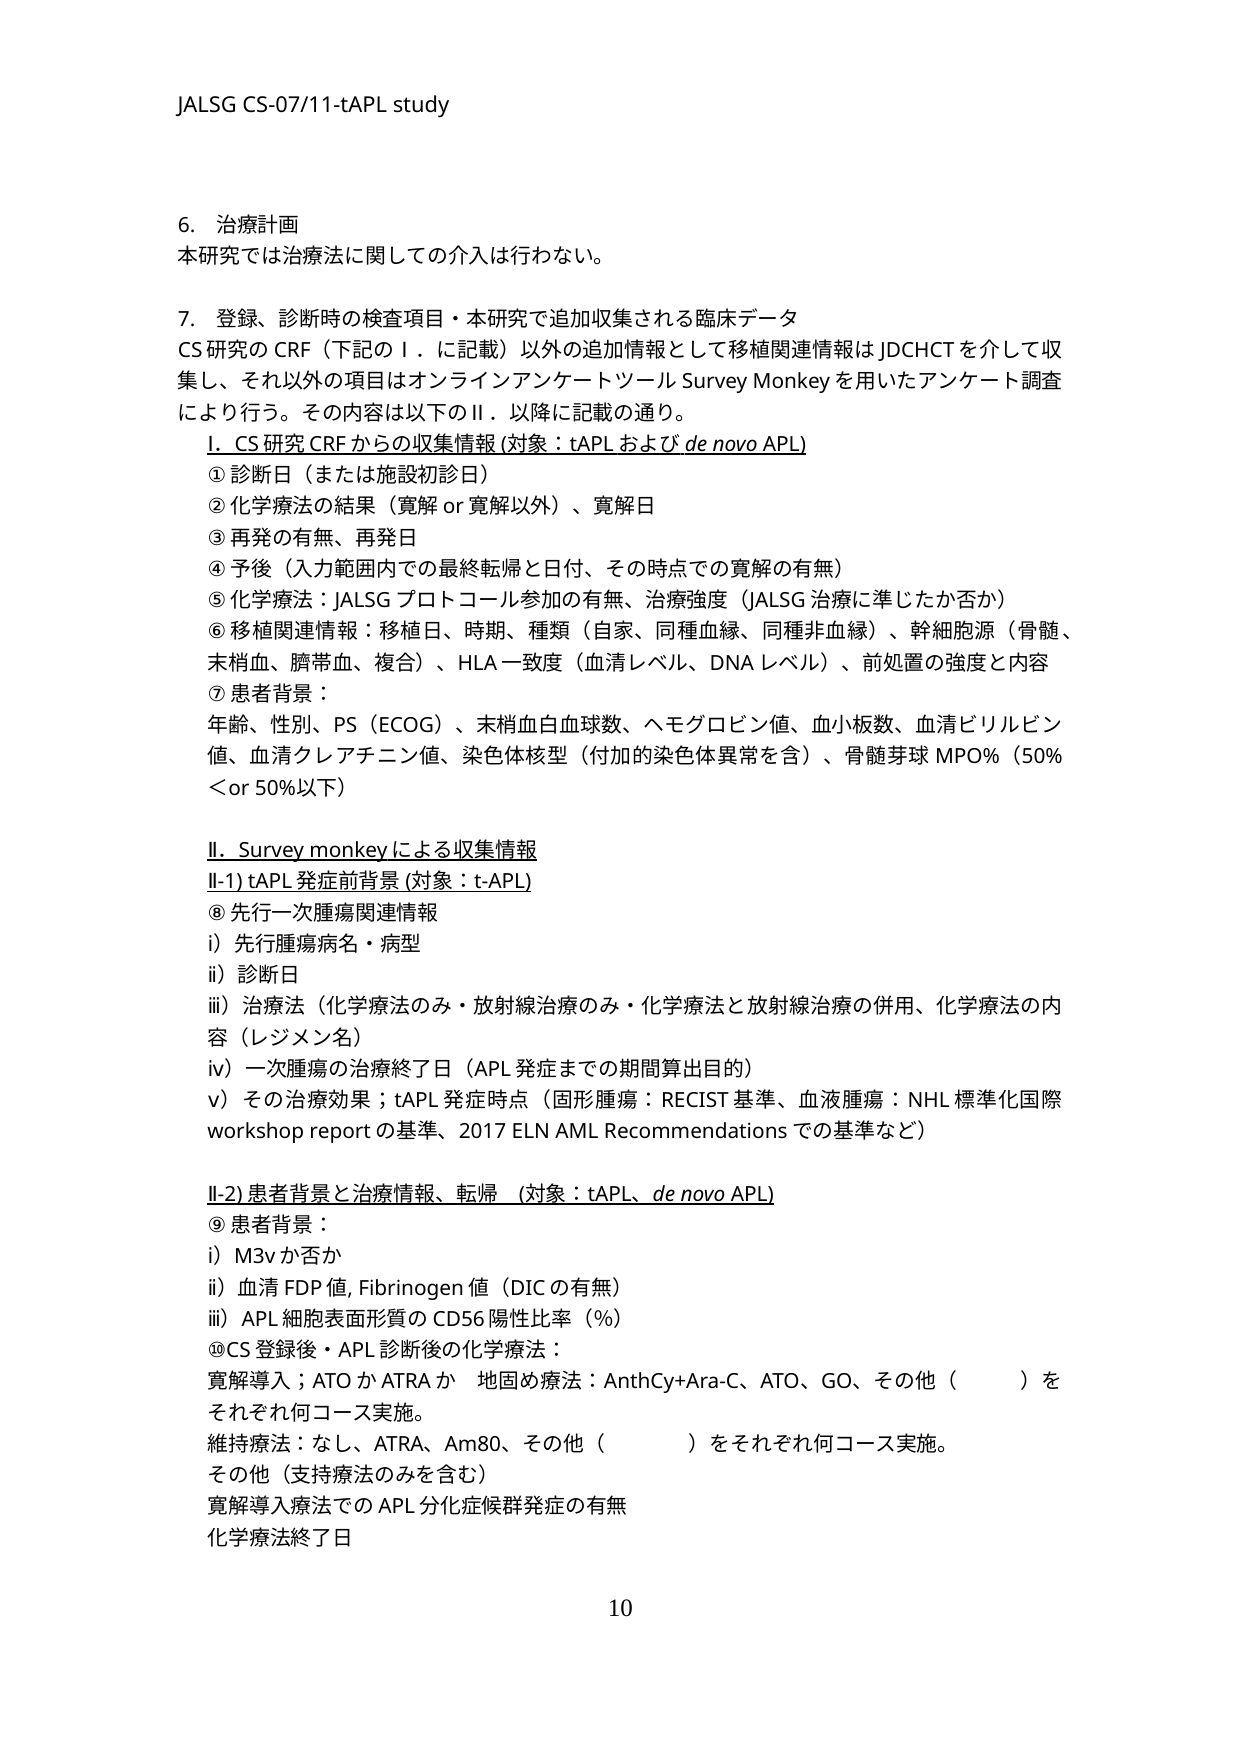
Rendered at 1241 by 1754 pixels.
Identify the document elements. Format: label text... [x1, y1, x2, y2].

text CS研究のCRF（下記のⅠ．に記載）以外の追加情報として移植関連情報はJDCHCTを介して収集し、それ以外の項目はオンラインアンケートツールSurvey Monkeyを用いたアンケート調査により行う。その内容は以下のⅡ．以降に記載の通り。 [178, 333, 1063, 426]
text ⅳ）一次腫瘍の治療終了日（APL発症までの期間算出目的） [207, 1051, 1063, 1083]
text ⑨患者背景： [207, 1208, 1063, 1239]
text ⅰ）先行腫瘍病名・病型 [207, 926, 1063, 958]
text 年齢、性別、PS（ECOG）、末梢血白血球数、ヘモグロビン値、血小板数、血清ビリルビン値、血清クレアチニン値、染色体核型（付加的染色体異常を含）、骨髄芽球MPO%（50%＜or 50%以下） [207, 708, 1063, 801]
text ⑩CS登録後・APL診断後の化学療法： [207, 1333, 1063, 1364]
text ②化学療法の結果（寛解or寛解以外）、寛解日 [207, 489, 1063, 520]
text 寛解導入；ATOかATRAか 地固め療法：AnthCy+Ara-C、ATO、GO、その他（ ）をそれぞれ何コース実施。 [207, 1364, 1063, 1426]
text ⑦患者背景： [207, 676, 1063, 708]
text 寛解導入療法でのAPL分化症候群発症の有無 [207, 1489, 1063, 1520]
text Ⅱ-2) 患者背景と治療情報、転帰 (対象：tAPL、de novo APL) [207, 1176, 1063, 1208]
text Ⅰ．CS研究CRFからの収集情報 (対象：tAPLおよびde novo APL) [207, 426, 1063, 458]
subtitle 7. 登録、診断時の検査項目・本研究で追加収集される臨床データ [178, 301, 1063, 333]
subtitle 6. 治療計画 [178, 208, 1063, 239]
text ①診断日（または施設初診日） [207, 458, 1063, 489]
text Ⅱ．Survey monkeyによる収集情報 [207, 833, 1063, 864]
text 本研究では治療法に関しての介入は行わない。 [178, 239, 1063, 270]
text ③再発の有無、再発日 [207, 520, 1063, 551]
text ⅱ）血清FDP値, Fibrinogen値（DICの有無） [207, 1270, 1063, 1301]
text ⅲ）治療法（化学療法のみ・放射線治療のみ・化学療法と放射線治療の併用、化学療法の内容（レジメン名） [207, 989, 1063, 1051]
text その他（支持療法のみを含む） [207, 1458, 1063, 1489]
text ⅲ）APL細胞表面形質のCD56陽性比率（％） [207, 1301, 1063, 1333]
text ④予後（入力範囲内での最終転帰と日付、その時点での寛解の有無） [207, 551, 1063, 583]
text ⅱ）診断日 [207, 958, 1063, 989]
text Ⅱ-1) tAPL発症前背景 (対象：t-APL) [207, 864, 1063, 895]
text ⑧先行一次腫瘍関連情報 [207, 895, 1063, 926]
text ⅰ）M3vか否か [207, 1239, 1063, 1270]
text ⑤化学療法：JALSGプロトコール参加の有無、治療強度（JALSG治療に準じたか否か） [207, 583, 1063, 614]
text ⅴ）その治療効果；tAPL発症時点（固形腫瘍：RECIST基準、血液腫瘍：NHL標準化国際workshop reportの基準、2017 ELN AML Recommendationsでの基準など） [207, 1083, 1063, 1145]
text 化学療法終了日 [207, 1520, 1063, 1551]
text ⑥移植関連情報：移植日、時期、種類（自家、同種血縁、同種非血縁）、幹細胞源（骨髄、末梢血、臍帯血、複合）、HLA一致度（血清レベル、DNAレベル）、前処置の強度と内容 [207, 614, 1063, 676]
text 維持療法：なし、ATRA、Am80、その他（ ）をそれぞれ何コース実施。 [207, 1426, 1063, 1458]
